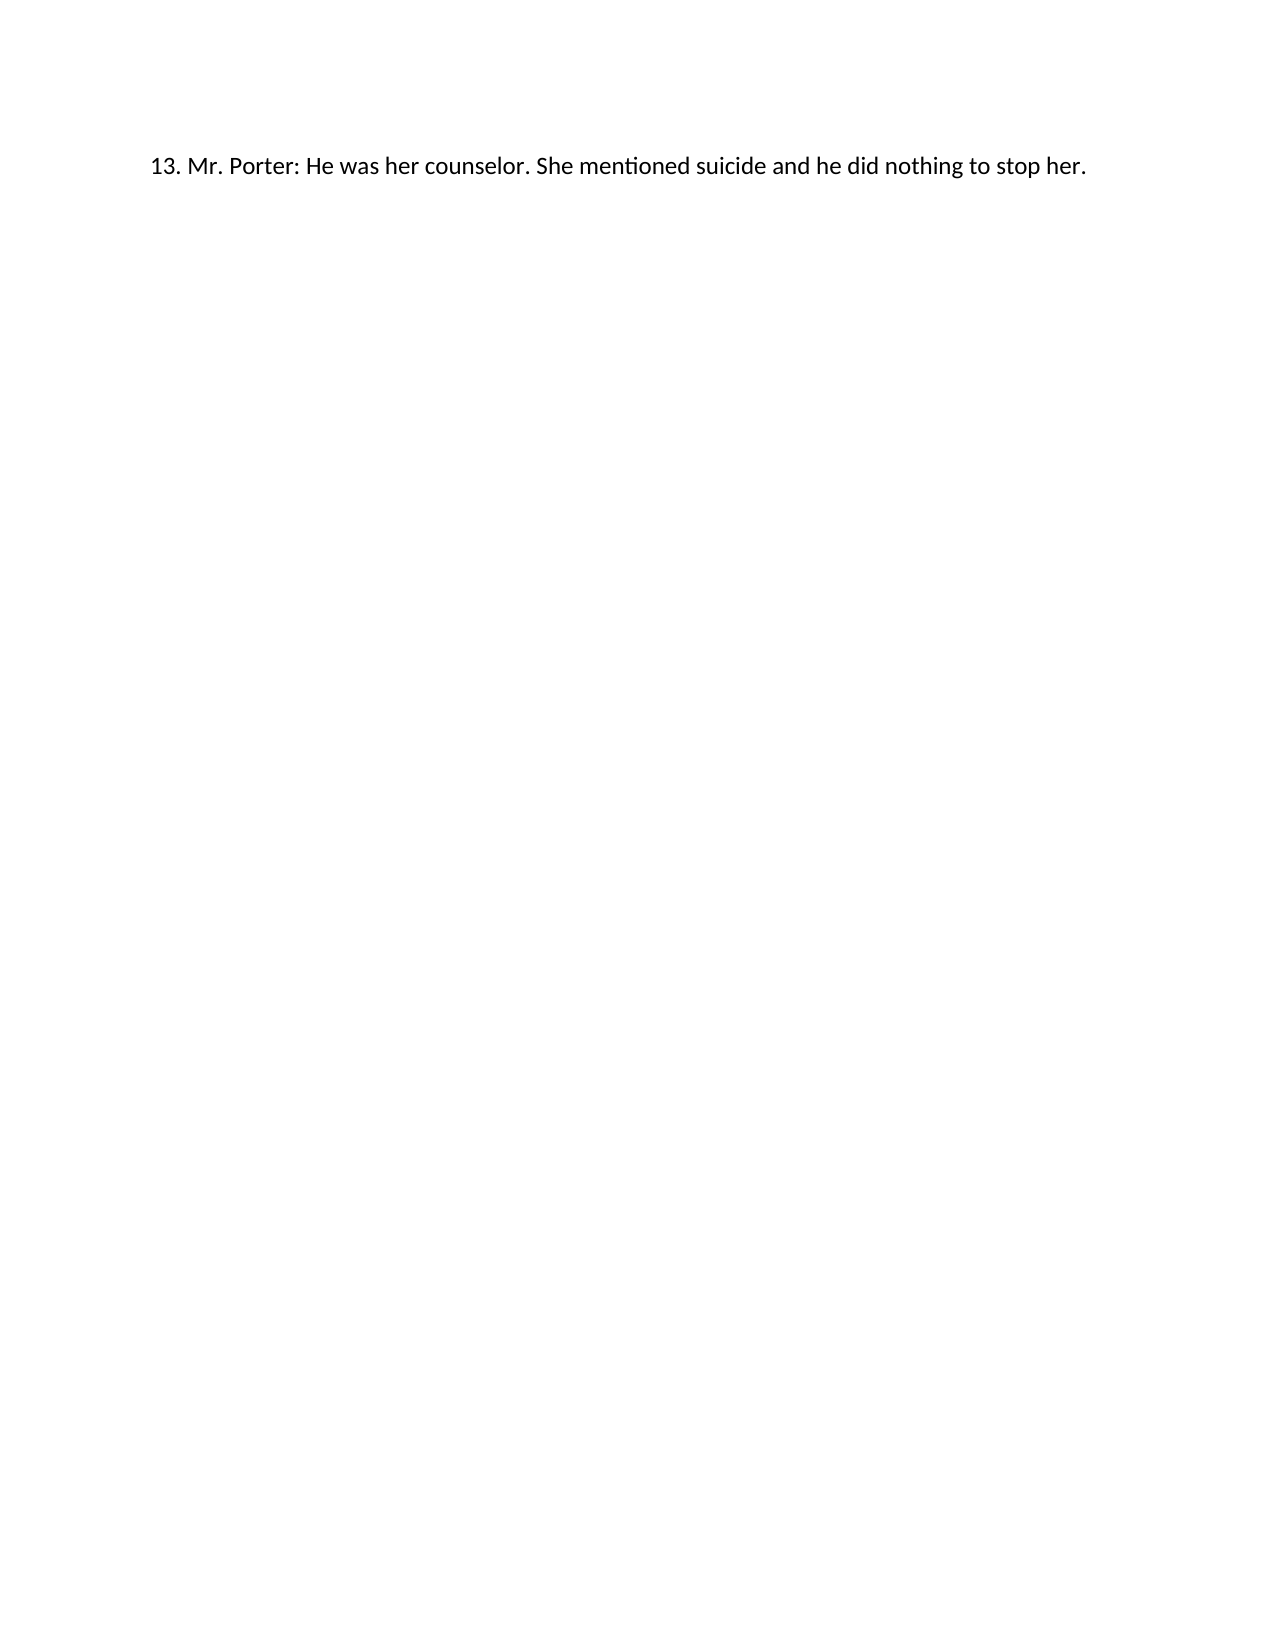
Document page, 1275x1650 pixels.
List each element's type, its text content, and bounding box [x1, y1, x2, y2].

text 13. Mr. Porter: He was her counselor. She mentioned suicide and he did nothing to stop her. [150, 150, 1125, 181]
